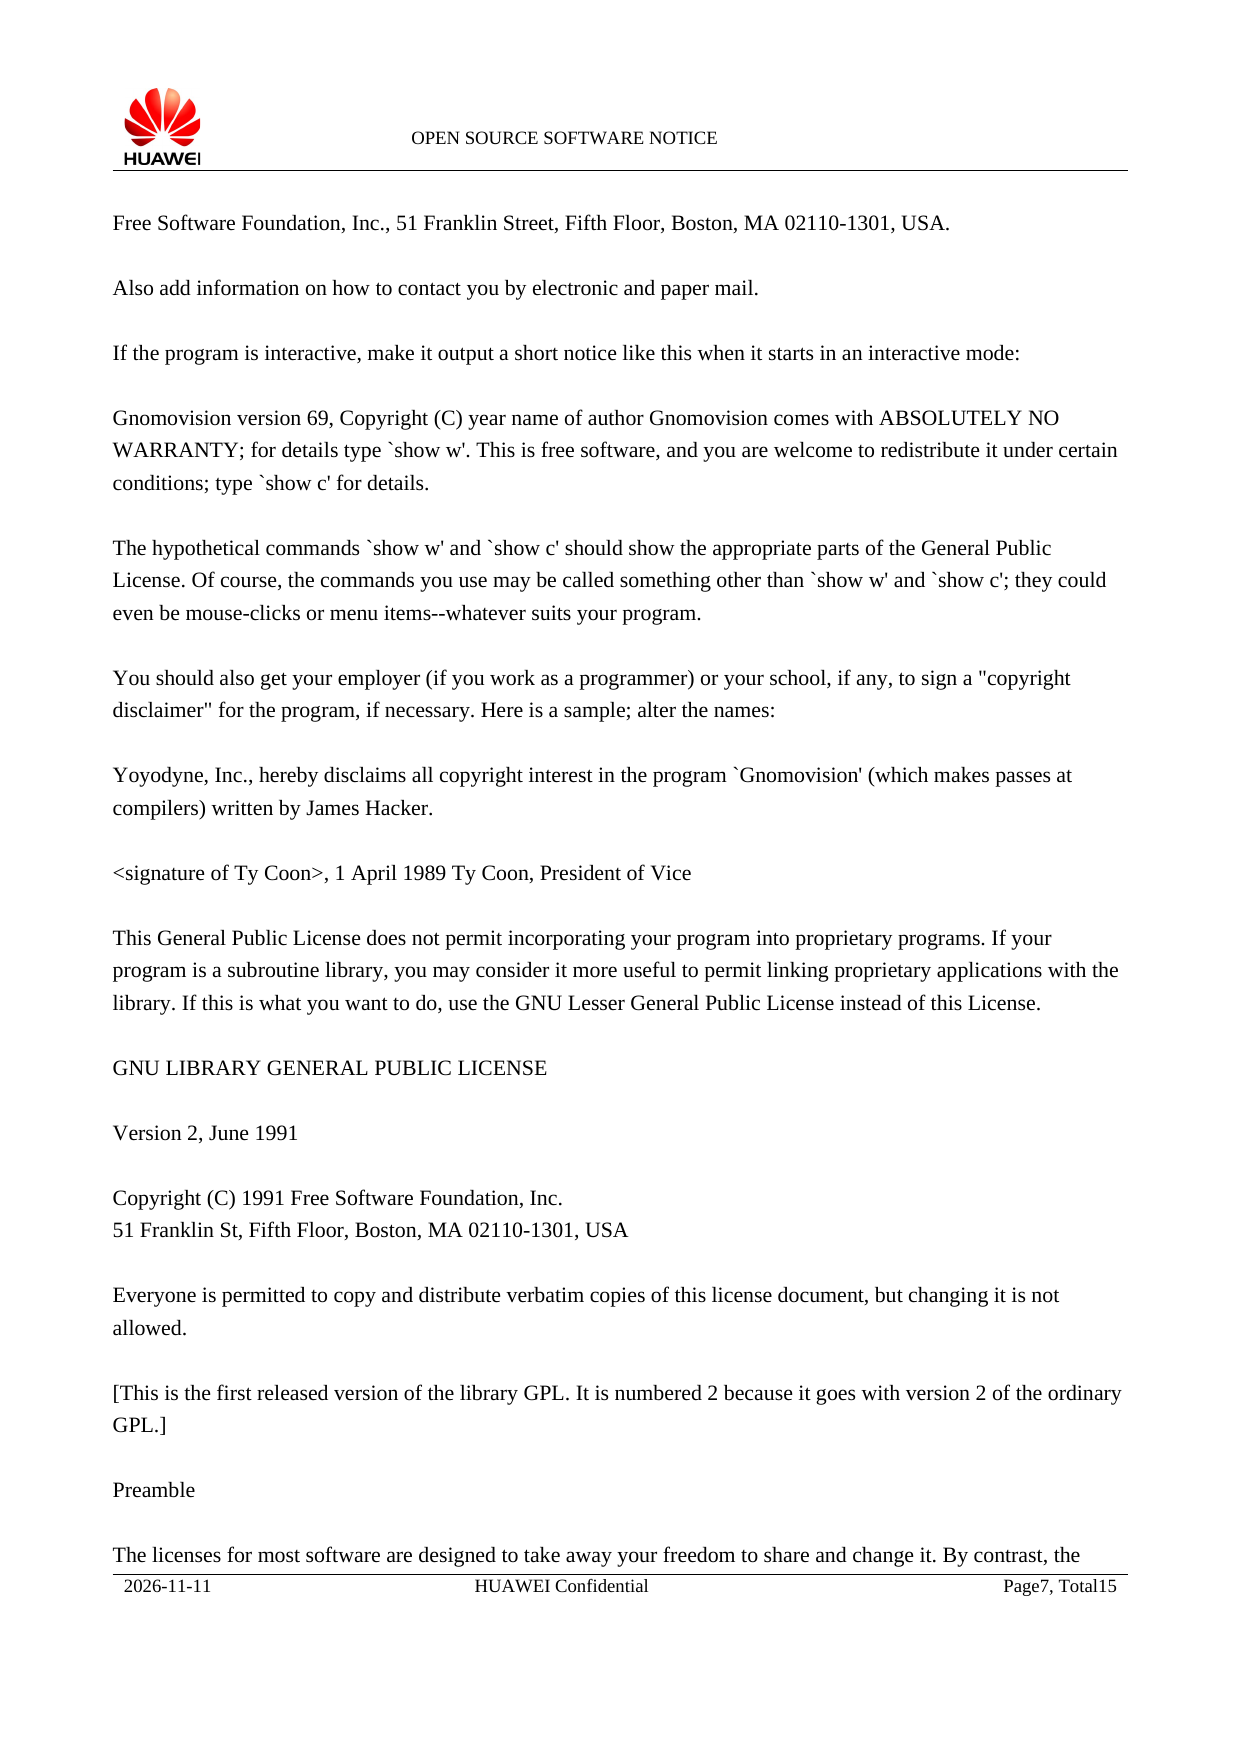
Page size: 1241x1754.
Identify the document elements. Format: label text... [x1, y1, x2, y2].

picture [124, 88, 201, 165]
